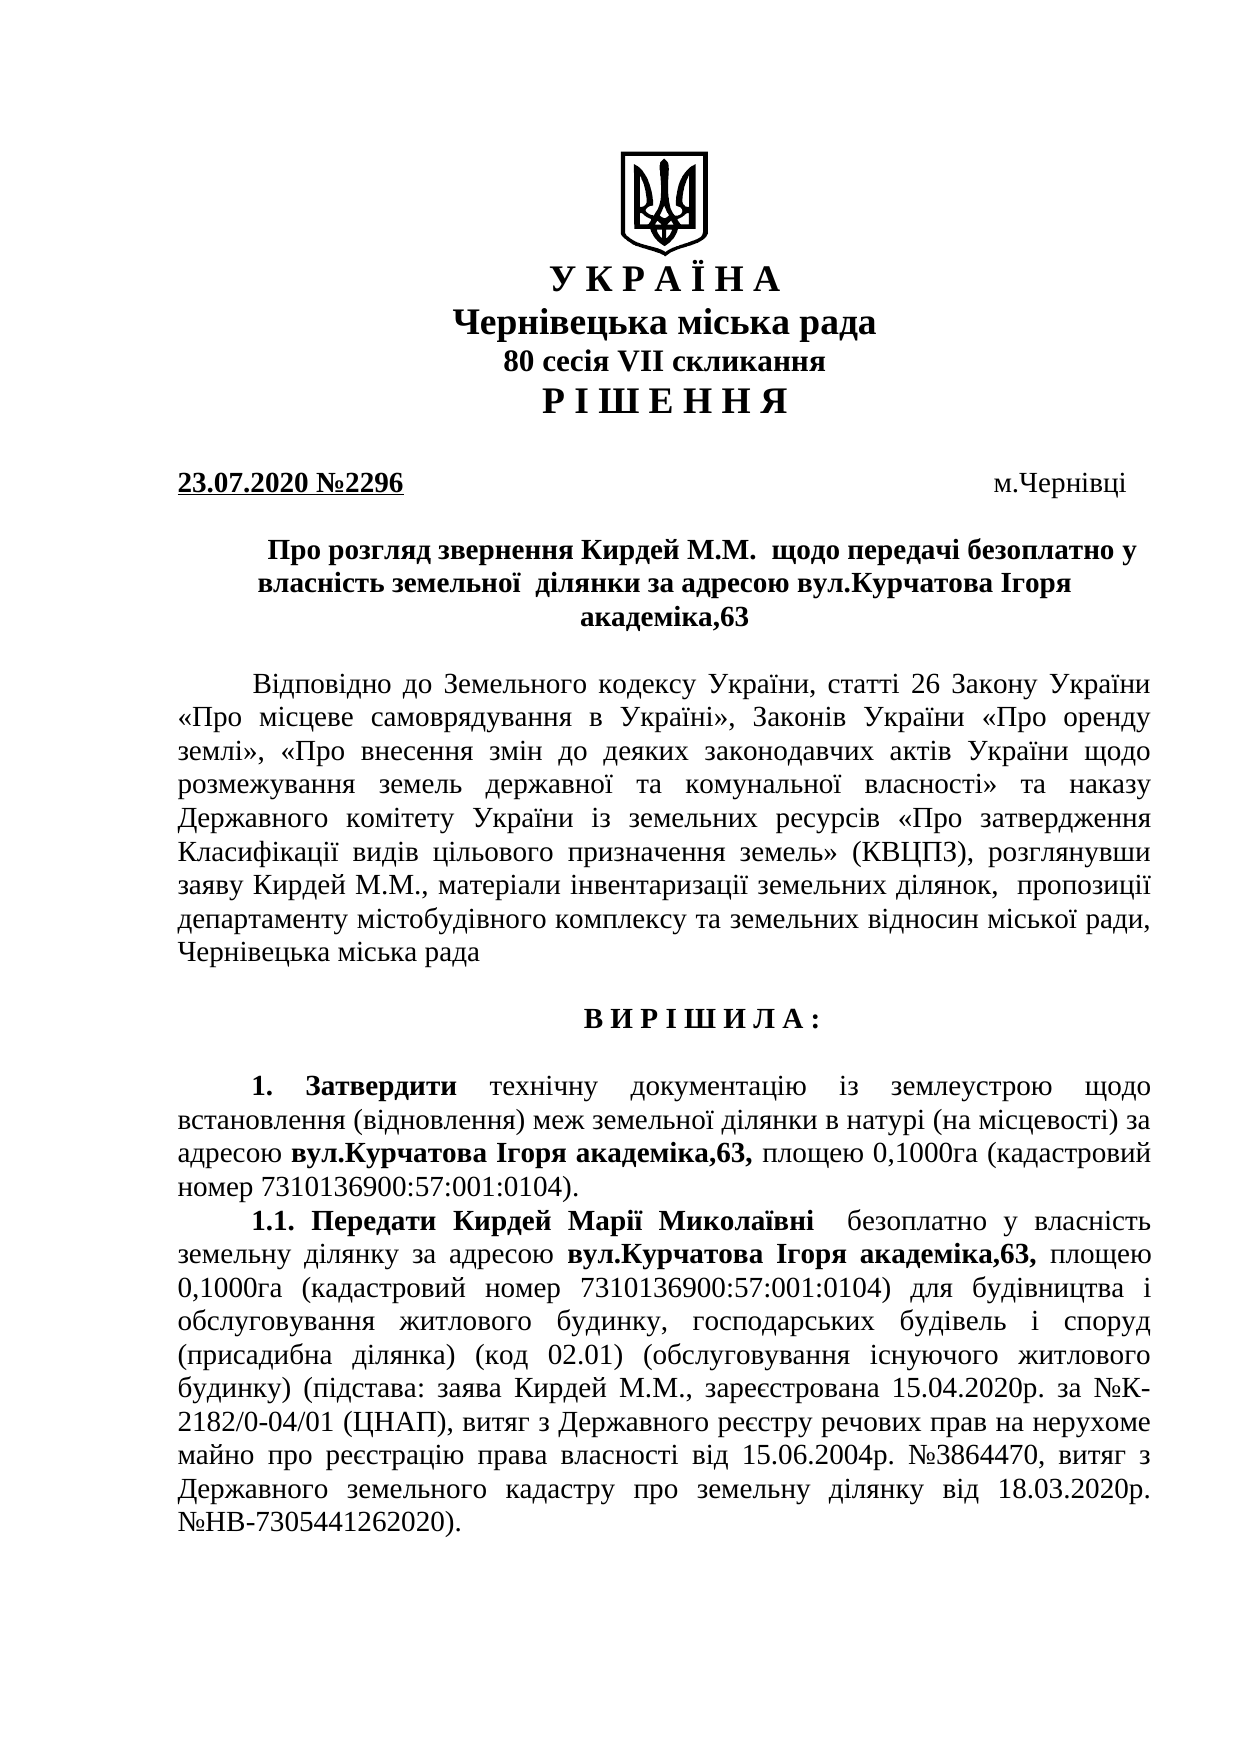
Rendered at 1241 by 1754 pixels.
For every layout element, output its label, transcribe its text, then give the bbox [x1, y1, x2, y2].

text 1. Затвердити технічну документацію із землеустрою щодо встановлення (відновлення) меж земельної ділянки в натурі (на місцевості) за адресою вул.Курчатова Ігоря академіка,63, площею 0,1000га (кадастровий номер 7310136900:57:001:0104). [177, 1068, 1152, 1203]
text В И Р І Ш И Л А : [177, 1001, 1152, 1035]
text Про розгляд звернення Кирдей М.М. щодо передачі безоплатно у власність земельної ділянки за адресою вул.Курчатова Ігоря академіка,63 [177, 532, 1152, 632]
text Відповідно до Земельного кодексу України, статті 26 Закону України «Про місцеве самоврядування в Україні», Законів України «Про оренду землі», «Про внесення змін до деяких законодавчих актів України щодо розмежування земель державної та комунальної власності» та наказу Державного комітету України із земельних ресурсів «Про затвердження Класифікації видів цільового призначення земель» (КВЦПЗ), розглянувши заяву Кирдей М.М., матеріали інвентаризації земельних ділянок, пропозиції департаменту містобудівного комплексу та земельних відносин міської ради, Чернівецька міська рада [177, 666, 1152, 968]
text У К Р А Ї Н А [177, 256, 1152, 299]
subtitle Чернівецька міська рада [177, 299, 1152, 343]
text 23.07.2020 №2296 м.Чернівці [177, 465, 1152, 498]
text 1.1. Передати Кирдей Марії Миколаївні безоплатно у власність земельну ділянку за адресою вул.Курчатова Ігоря академіка,63, площею 0,1000га (кадастровий номер 7310136900:57:001:0104) для будівництва і обслуговування житлового будинку, господарських будівель і споруд (присадибна ділянка) (код 02.01) (обслуговування існуючого житлового будинку) (підстава: заява Кирдей М.М., зареєстрована 15.04.2020р. за №К-2182/0-04/01 (ЦНАП), витяг з Державного реєстру речових прав на нерухоме майно про реєстрацію права власності від 15.06.2004р. №3864470, витяг з Державного земельного кадастру про земельну ділянку від 18.03.2020р. №НВ-7305441262020). [177, 1203, 1152, 1538]
text 80 сесія VІІ скликання [177, 343, 1152, 378]
text Р І Ш Е Н Н Я [177, 378, 1152, 422]
